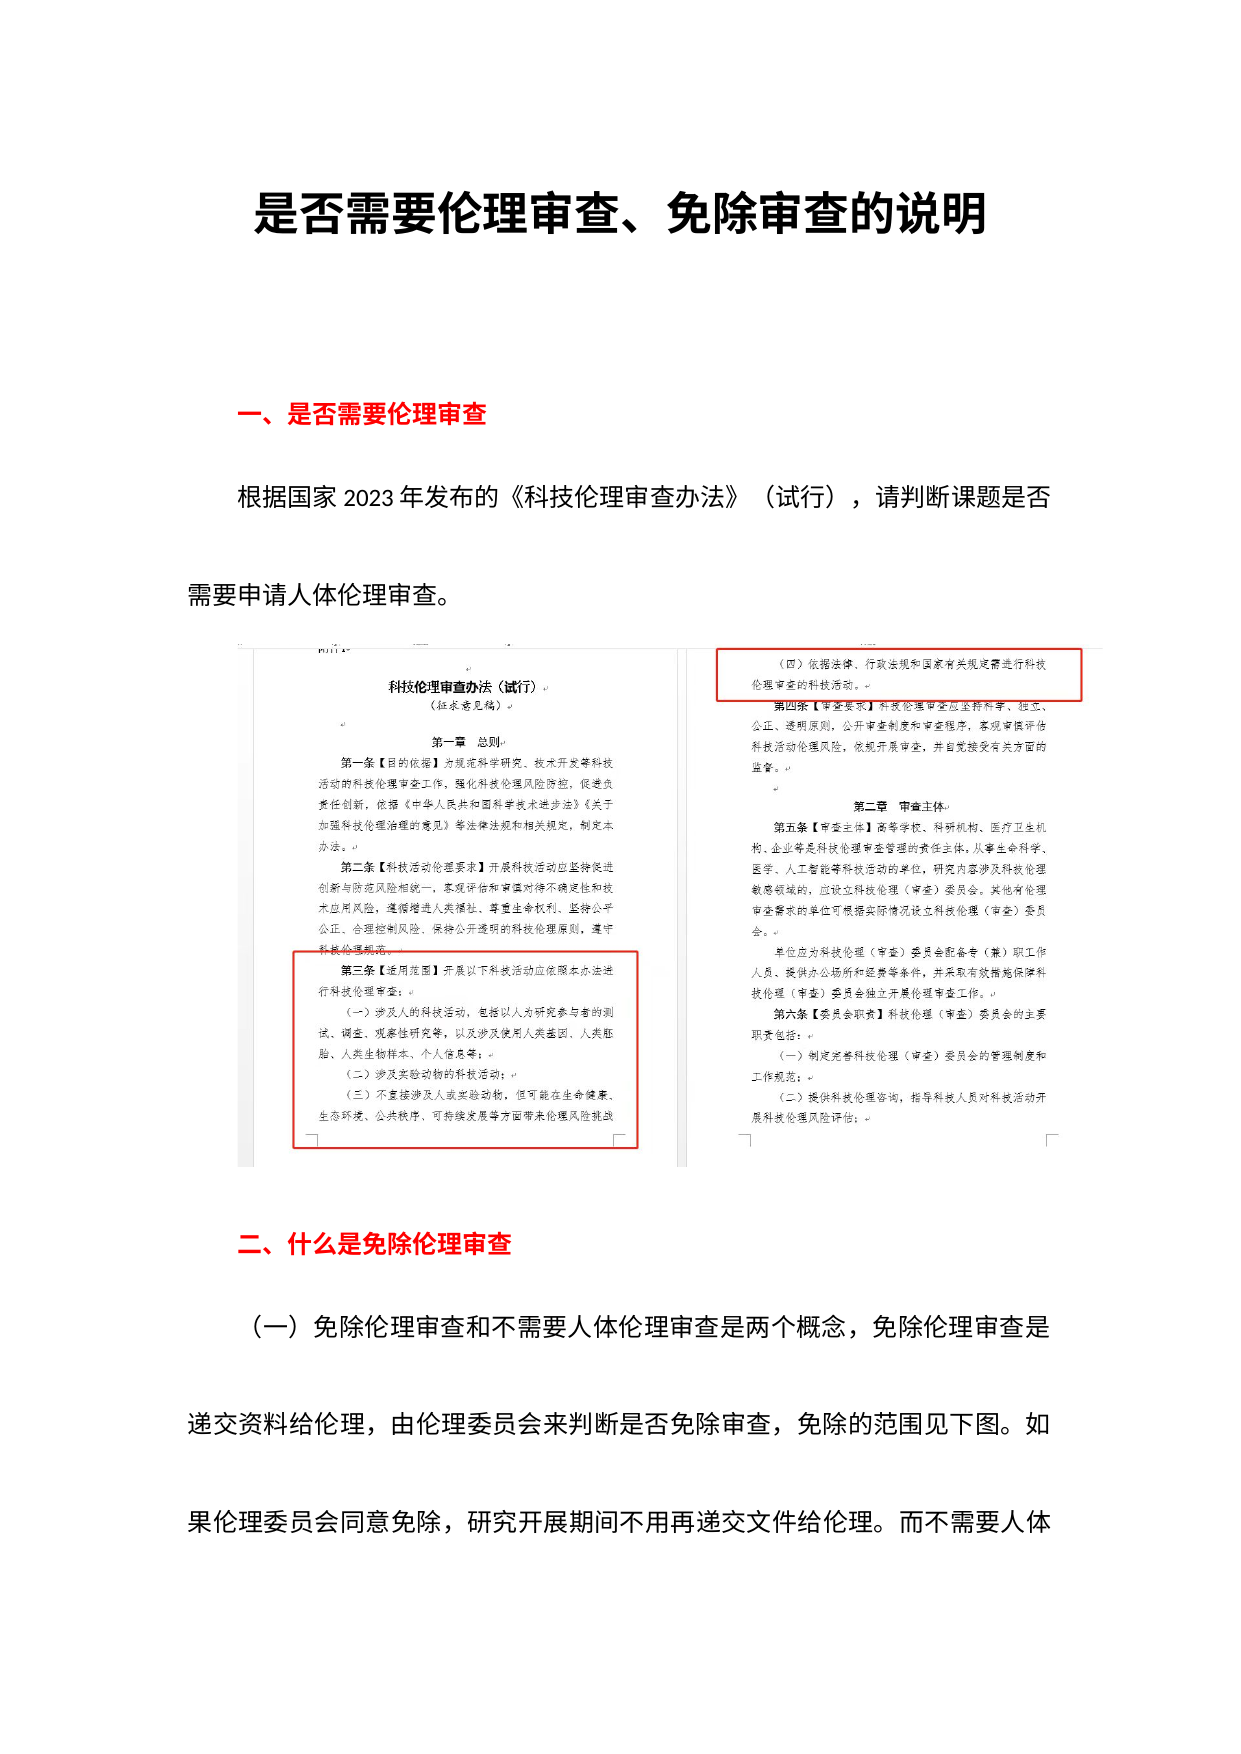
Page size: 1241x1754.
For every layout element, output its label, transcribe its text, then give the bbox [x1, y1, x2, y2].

text 二、什么是免除伦理审查 [187, 1210, 1053, 1275]
picture [237, 644, 1103, 1167]
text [187, 1293, 1053, 1553]
text 根据国家2023年发布的《科技伦理审查办法》（试行），请判断课题是否需要申请人体伦理审查。 [187, 463, 1053, 626]
text 一、是否需要伦理审查 [187, 380, 1053, 445]
text 是否需要伦理审查、免除审查的说明 [187, 162, 1053, 259]
